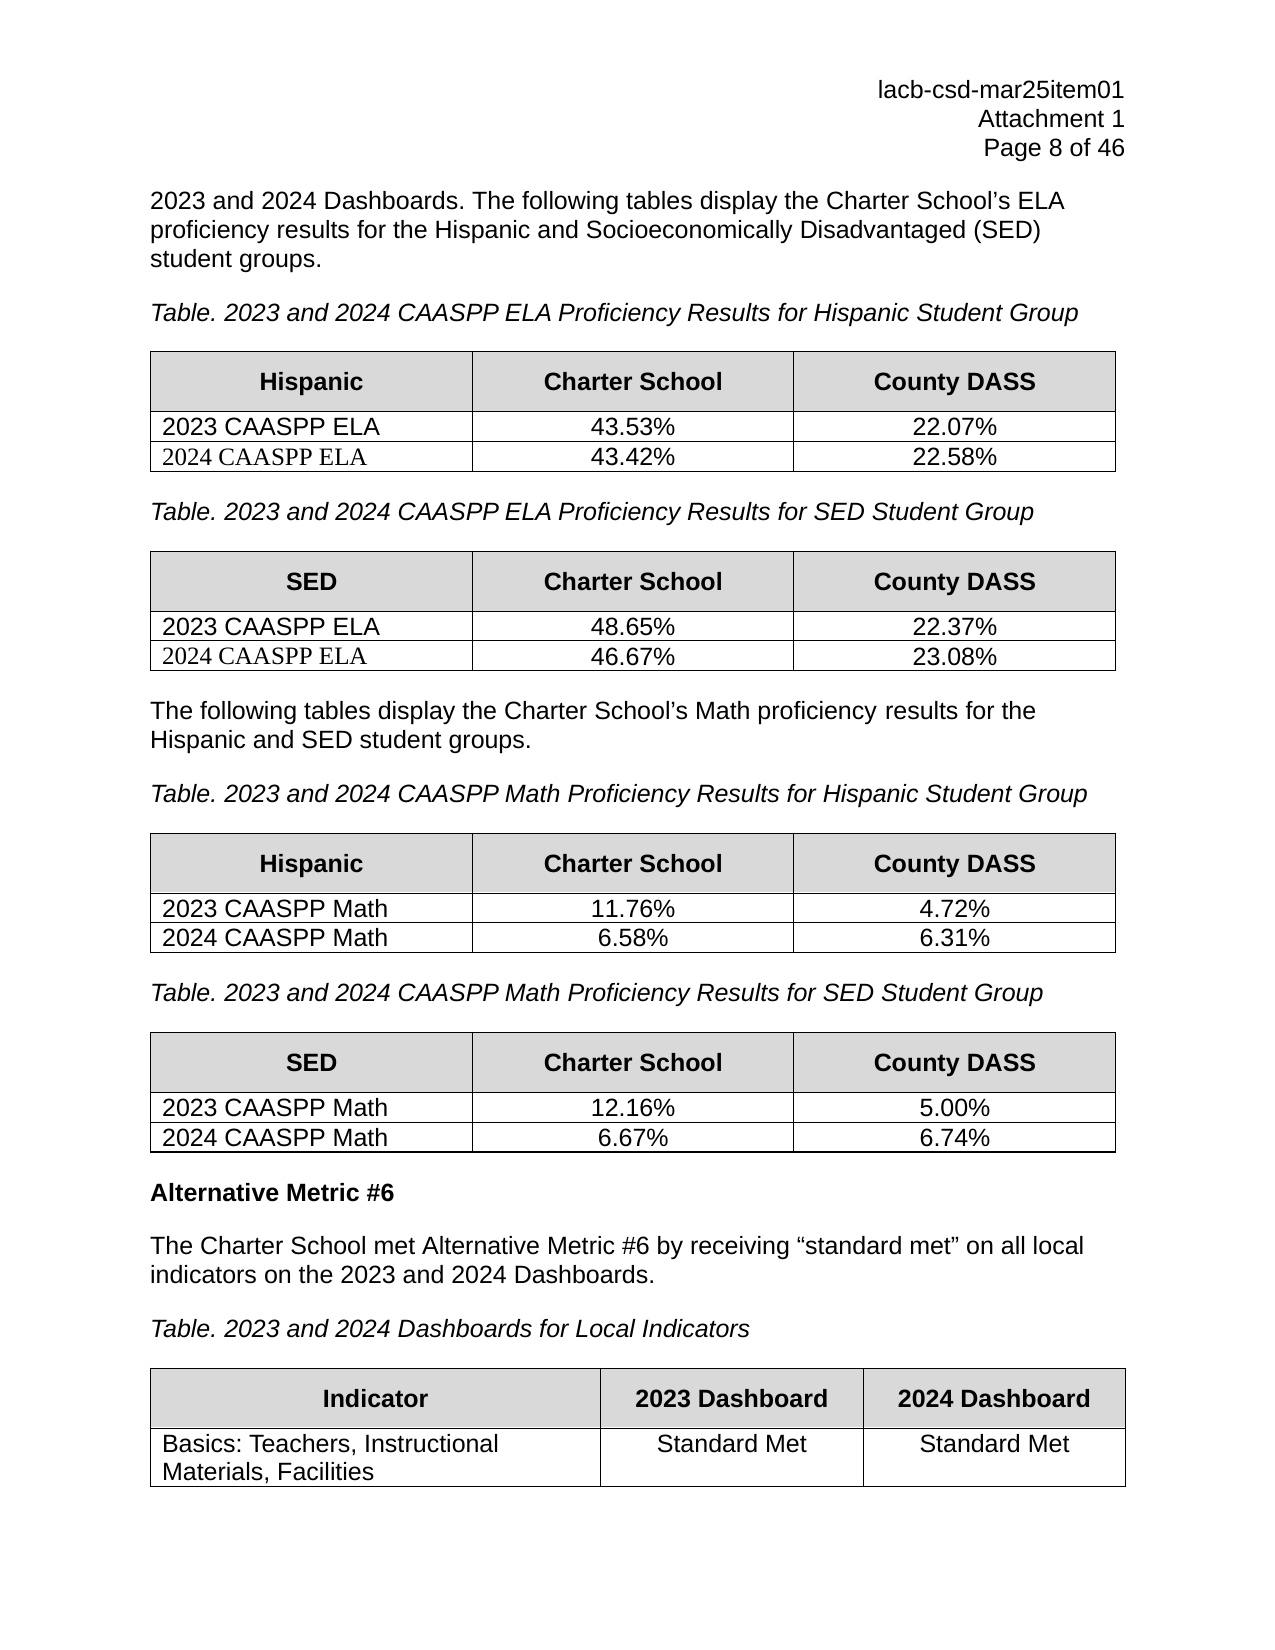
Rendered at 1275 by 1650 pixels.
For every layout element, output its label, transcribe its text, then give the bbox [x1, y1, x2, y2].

table_cell Basics: Teachers, Instructional Materials, Facilities [151, 1429, 600, 1486]
table_cell 43.53% [473, 412, 793, 441]
table_cell 4.72% [794, 894, 1115, 922]
table_cell 23.08% [794, 641, 1115, 670]
table_cell 6.67% [473, 1123, 793, 1151]
table_header Charter School [473, 552, 793, 611]
text The Charter School met Alternative Metric #6 by receiving “standard met” on all local indicators on the 2023 and 2024 Dashboards. [150, 1231, 1125, 1289]
table_cell 11.76% [473, 894, 793, 922]
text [150, 186, 1125, 272]
table_cell 2024 CAASPP ELA [151, 442, 472, 471]
table_cell 2023 CAASPP Math [151, 894, 472, 922]
table_cell 2023 CAASPP Math [151, 1093, 472, 1122]
table_header Charter School [473, 352, 793, 411]
table_cell 22.37% [794, 612, 1115, 640]
table_header County DASS [794, 552, 1115, 611]
table_header 2024 Dashboard [864, 1369, 1125, 1427]
table_header SED [151, 552, 472, 611]
subtitle Table. 2023 and 2024 Dashboards for Local Indicators [150, 1314, 1125, 1342]
table_header County DASS [794, 834, 1115, 892]
table_cell 46.67% [473, 641, 793, 670]
table_cell 12.16% [473, 1093, 793, 1122]
table_cell 6.58% [473, 923, 793, 952]
table_header Charter School [473, 834, 793, 892]
table_header 2023 Dashboard [601, 1369, 863, 1427]
table_header SED [151, 1033, 472, 1092]
table_cell 2024 CAASPP Math [151, 923, 472, 952]
table_header Hispanic [151, 352, 472, 411]
table_header Hispanic [151, 834, 472, 892]
table_cell Standard Met [864, 1429, 1125, 1486]
subtitle Table. 2023 and 2024 CAASPP Math Proficiency Results for SED Student Group [150, 978, 1125, 1007]
table_cell 6.31% [794, 923, 1115, 952]
table_cell 48.65% [473, 612, 793, 640]
table_cell 2023 CAASPP ELA [151, 412, 472, 441]
table_cell 2024 CAASPP ELA [151, 641, 472, 670]
subtitle Alternative Metric #6 [150, 1177, 1125, 1206]
table_cell 22.07% [794, 412, 1115, 441]
table_cell 6.74% [794, 1123, 1115, 1151]
table_cell 22.58% [794, 442, 1115, 471]
subtitle Table. 2023 and 2024 CAASPP ELA Proficiency Results for SED Student Group [150, 497, 1125, 526]
subtitle Table. 2023 and 2024 CAASPP ELA Proficiency Results for Hispanic Student Group [150, 297, 1125, 326]
subtitle Table. 2023 and 2024 CAASPP Math Proficiency Results for Hispanic Student Group [150, 779, 1125, 807]
table_cell 2024 CAASPP Math [151, 1123, 472, 1151]
table_cell 2023 CAASPP ELA [151, 612, 472, 640]
table_cell 5.00% [794, 1093, 1115, 1122]
table_header County DASS [794, 352, 1115, 411]
text The following tables display the Charter School’s Math proficiency results for the Hispanic and SED student groups. [150, 696, 1125, 754]
table_header Indicator [151, 1369, 600, 1427]
table_cell Standard Met [601, 1429, 863, 1486]
table_header Charter School [473, 1033, 793, 1092]
table_cell 43.42% [473, 442, 793, 471]
table_header County DASS [794, 1033, 1115, 1092]
